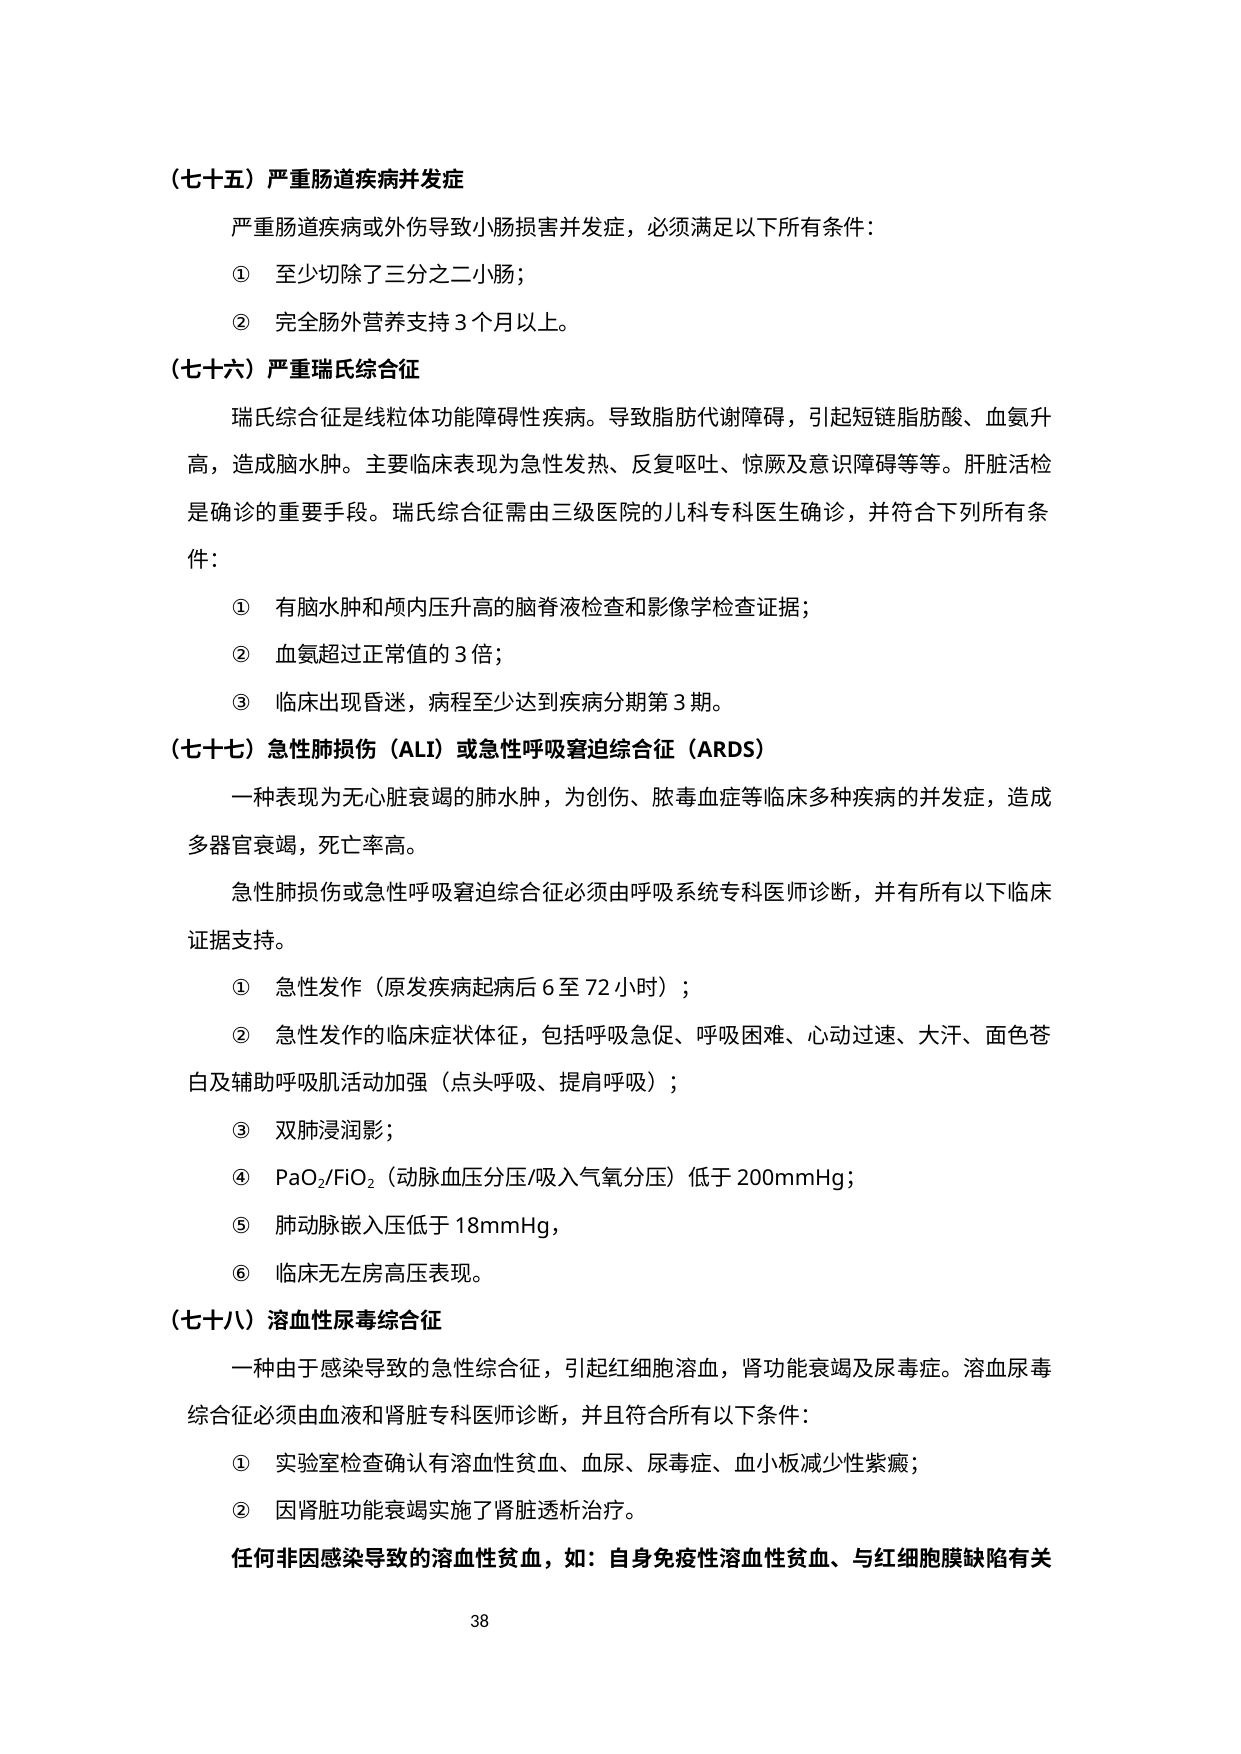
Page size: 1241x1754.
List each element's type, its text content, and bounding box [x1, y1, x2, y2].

list 溶血性尿毒综合征 [158, 1303, 1053, 1335]
list 瑞氏综合征是线粒体功能障碍性疾病。导致脂肪代谢障碍，引起短链脂肪酸、血氨升高，造成脑水肿。主要临床表现为急性发热、反复呕吐、惊厥及意识障碍等等。肝脏活检是确诊的重要手段。瑞氏综合征需由三级医院的儿科专科医生确诊，并符合下列所有条件： [187, 400, 1053, 574]
list 肺动脉嵌入压低于18mmHg， [187, 1208, 1053, 1240]
list 严重肠道疾病或外伤导致小肠损害并发症，必须满足以下所有条件： [187, 209, 1053, 241]
list 双肺浸润影； [187, 1113, 1053, 1144]
list 严重肠道疾病并发症 [158, 162, 1053, 194]
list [187, 1541, 1053, 1573]
list 临床无左房高压表现。 [187, 1256, 1053, 1287]
list PaO2/FiO2（动脉血压分压/吸入气氧分压）低于200mmHg； [187, 1160, 1053, 1192]
list 因肾脏功能衰竭实施了肾脏透析治疗。 [187, 1493, 1053, 1525]
list 血氨超过正常值的3倍； [187, 637, 1053, 669]
list 临床出现昏迷，病程至少达到疾病分期第3期。 [187, 685, 1053, 717]
list 完全肠外营养支持3个月以上。 [187, 304, 1053, 336]
list 实验室检查确认有溶血性贫血、血尿、尿毒症、血小板减少性紫癜； [187, 1446, 1053, 1477]
list 严重瑞氏综合征 [158, 352, 1053, 384]
list 急性发作的临床症状体征，包括呼吸急促、呼吸困难、心动过速、大汗、面色苍白及辅助呼吸肌活动加强（点头呼吸、提肩呼吸）； [187, 1018, 1053, 1097]
list 急性肺损伤（ALI）或急性呼吸窘迫综合征（ARDS） [158, 732, 1053, 764]
list 一种表现为无心脏衰竭的肺水肿，为创伤、脓毒血症等临床多种疾病的并发症，造成多器官衰竭，死亡率高。 [187, 780, 1053, 859]
list 急性发作（原发疾病起病后6至72小时）； [187, 970, 1053, 1002]
list 至少切除了三分之二小肠； [187, 257, 1053, 289]
list 急性肺损伤或急性呼吸窘迫综合征必须由呼吸系统专科医师诊断，并有所有以下临床证据支持。 [187, 875, 1053, 954]
list 有脑水肿和颅内压升高的脑脊液检查和影像学检查证据； [187, 590, 1053, 621]
list 一种由于感染导致的急性综合征，引起红细胞溶血，肾功能衰竭及尿毒症。溶血尿毒综合征必须由血液和肾脏专科医师诊断，并且符合所有以下条件： [187, 1351, 1053, 1430]
